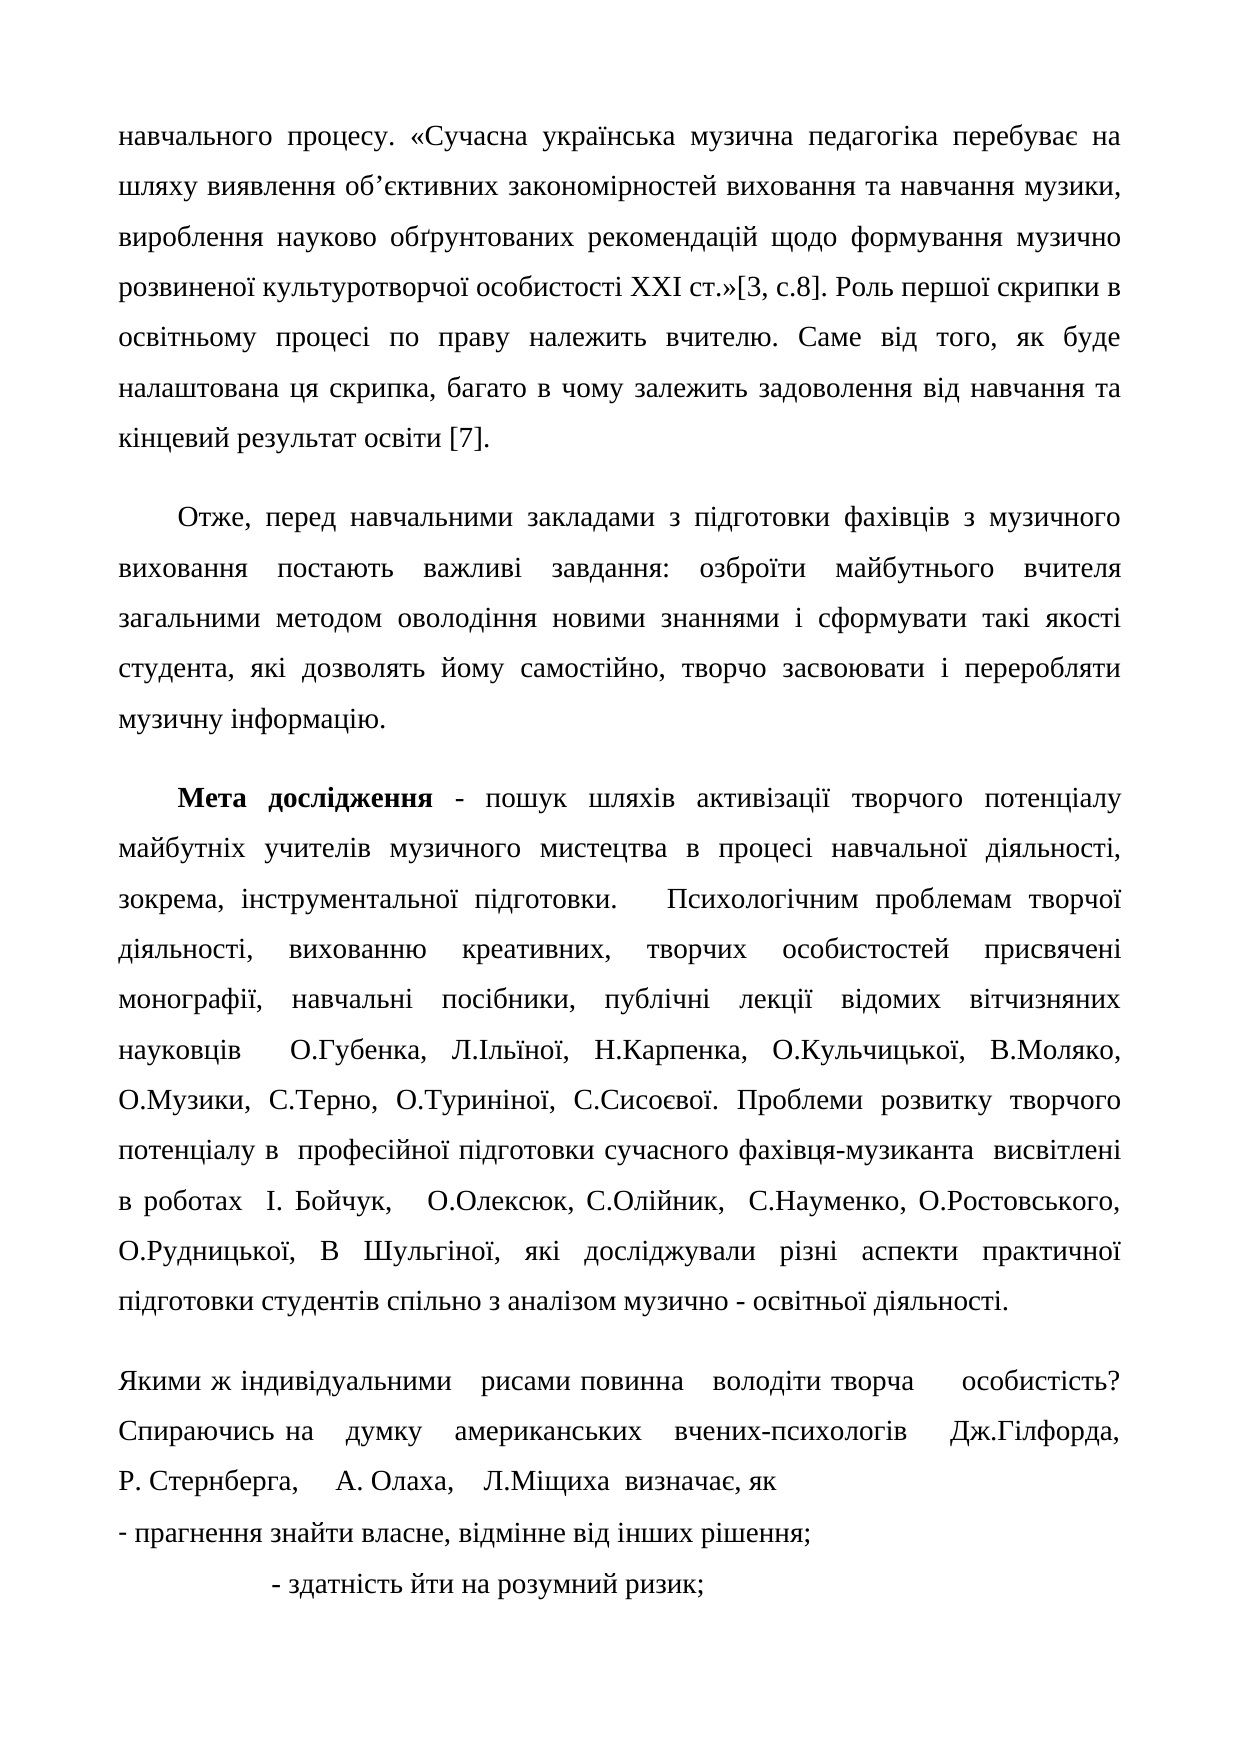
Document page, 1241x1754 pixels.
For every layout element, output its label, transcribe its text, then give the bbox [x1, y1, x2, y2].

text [118, 1514, 1122, 1600]
text Мета дослідження - пошук шляхів активізації творчого потенціалу майбутніх учителів музичного мистецтва в процесі навчальної діяльності, зокрема, інструментальної підготовки. Психологічним проблемам творчої діяльності, вихованню креативних, творчих особистостей присвячені монографії, навчальні посібники, публічні лекції відомих вітчизняних науковців О.Губенка, Л.Ільїної, Н.Карпенка, О.Кульчицької, В.Моляко, О.Музики, С.Терно, О.Туриніної, С.Сисоєвої. Проблеми розвитку творчого потенціалу в професійної підготовки сучасного фахівця-музиканта висвітлені в роботах І. Бойчук, О.Олексюк, С.Олійник, С.Науменко, О.Ростовського, О.Рудницької, В Шульгіної, які досліджували різні аспекти практичної підготовки студентів спільно з аналізом музично - освітньої діяльності. [118, 780, 1122, 1317]
text Якими ж індивідуальними рисами повинна володіти творча особистість? Спираючись на думку американських вчених-психологів Дж.Гілфорда, Р. Стернберга, А. Олаха, Л.Міщиха визначає, як [118, 1363, 1122, 1497]
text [118, 118, 1122, 453]
text Отже, перед навчальними закладами з підготовки фахівців з музичного виховання постають важливі завдання: озброїти майбутнього вчителя загальними методом оволодіння новими знаннями і сформувати такі якості студента, які дозволять йому самостійно, творчо засвоювати і переробляти музичну інформацію. [118, 499, 1122, 734]
